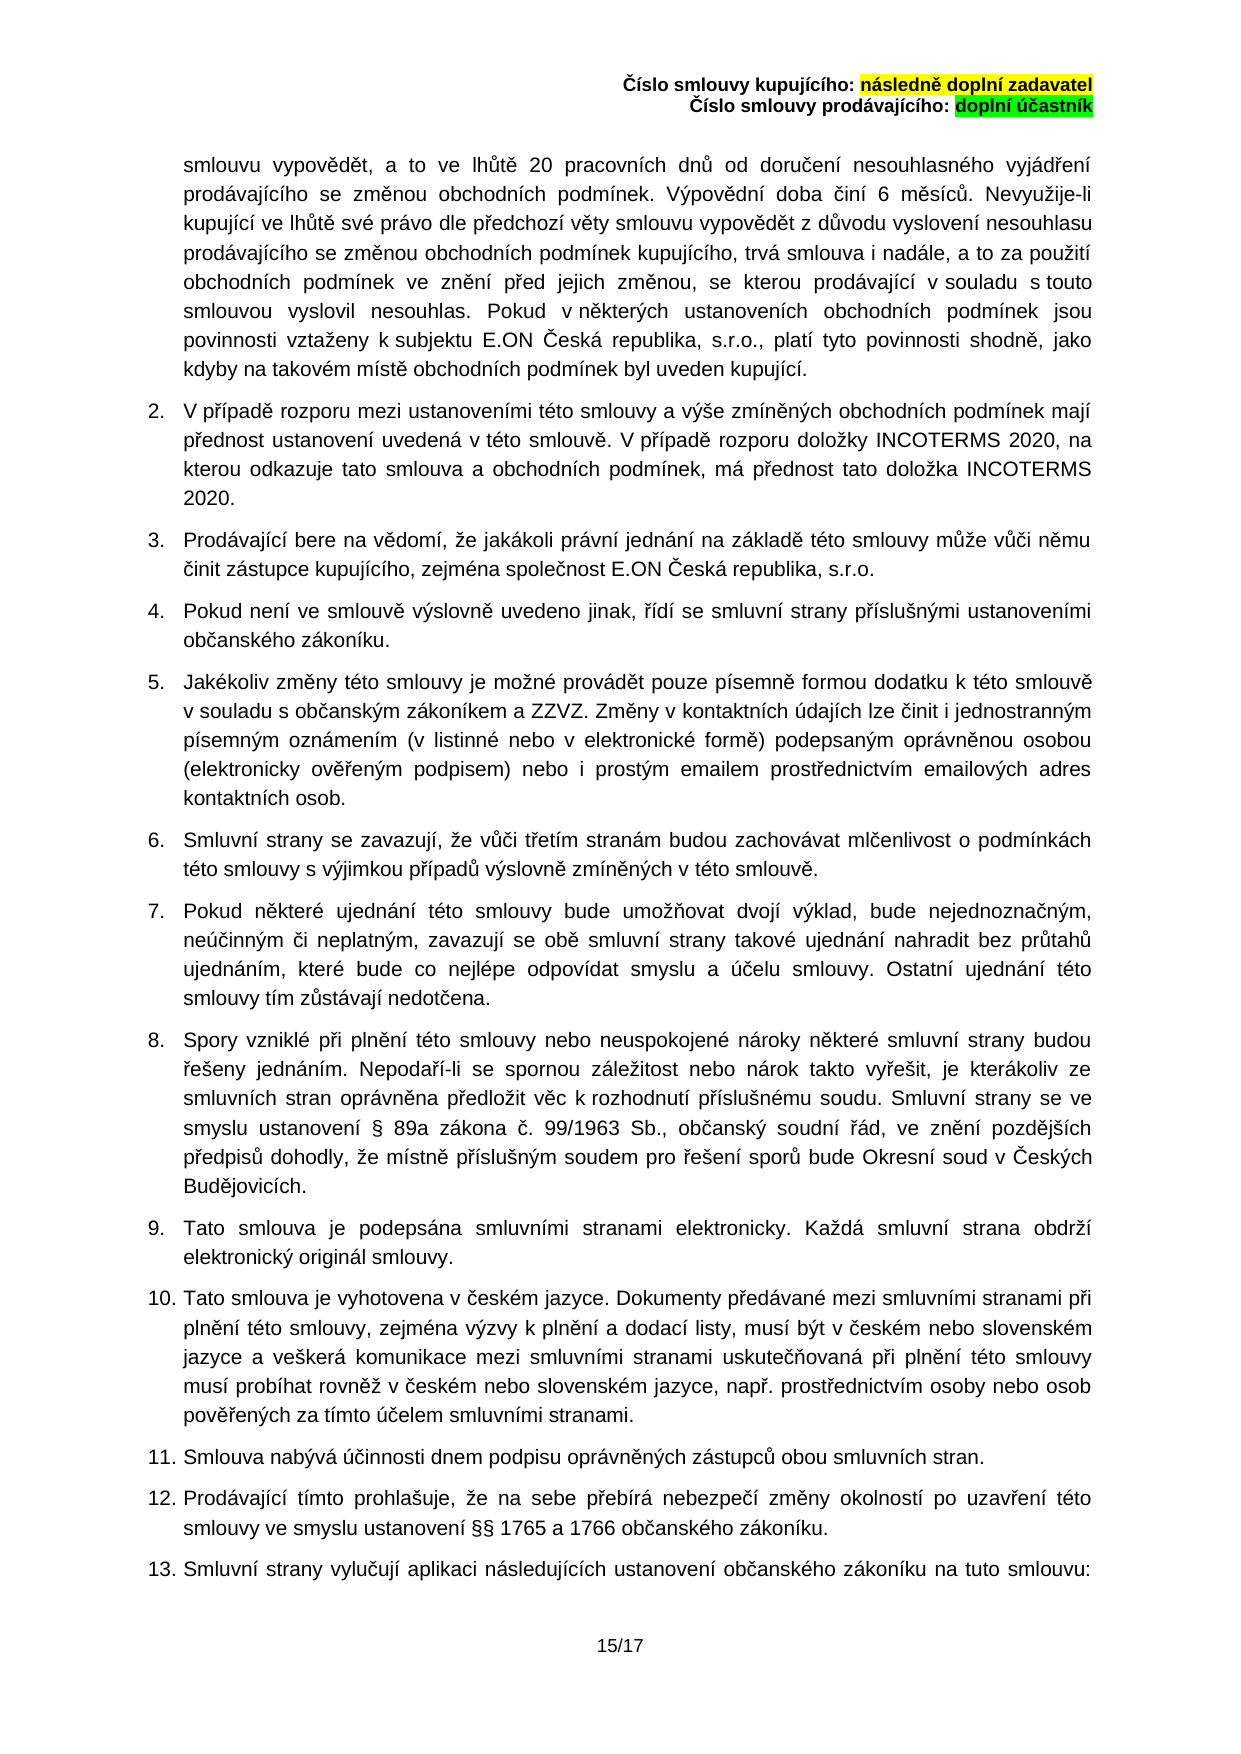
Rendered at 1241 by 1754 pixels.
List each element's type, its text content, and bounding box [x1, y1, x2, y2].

list Prodávající tímto prohlašuje, že na sebe přebírá nebezpečí změny okolností po uzavření této smlouvy ve smyslu ustanovení §§ 1765 a 1766 občanského zákoníku. [148, 1481, 1093, 1539]
list Pokud některé ujednání této smlouvy bude umožňovat dvojí výklad, bude nejednoznačným, neúčinným či neplatným, zavazují se obě smluvní strany takové ujednání nahradit bez průtahů ujednáním, které bude co nejlépe odpovídat smyslu a účelu smlouvy. Ostatní ujednání této smlouvy tím zůstávají nedotčena. [148, 893, 1093, 1010]
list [148, 1552, 1093, 1581]
list Prodávající bere na vědomí, že jakákoli právní jednání na základě této smlouvy může vůči němu činit zástupce kupujícího, zejména společnost E.ON Česká republika, s.r.o. [148, 523, 1093, 581]
list Smlouva nabývá účinnosti dnem podpisu oprávněných zástupců obou smluvních stran. [148, 1439, 1093, 1468]
list Tato smlouva je vyhotovena v českém jazyce. Dokumenty předávané mezi smluvními stranami při plnění této smlouvy, zejména výzvy k plnění a dodací listy, musí být v českém nebo slovenském jazyce a veškerá komunikace mezi smluvními stranami uskutečňovaná při plnění této smlouvy musí probíhat rovněž v českém nebo slovenském jazyce, např. prostřednictvím osoby nebo osob pověřených za tímto účelem smluvními stranami. [148, 1281, 1093, 1427]
list V případě rozporu mezi ustanoveními této smlouvy a výše zmíněných obchodních podmínek mají přednost ustanovení uvedená v této smlouvě. V případě rozporu doložky INCOTERMS 2020, na kterou odkazuje tato smlouva a obchodních podmínek, má přednost tato doložka INCOTERMS 2020. [148, 393, 1093, 510]
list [148, 148, 1093, 381]
list Smluvní strany se zavazují, že vůči třetím stranám budou zachovávat mlčenlivost o podmínkách této smlouvy s výjimkou případů výslovně zmíněných v této smlouvě. [148, 823, 1093, 881]
list Jakékoliv změny této smlouvy je možné provádět pouze písemně formou dodatku k této smlouvě v souladu s občanským zákoníkem a ZZVZ. Změny v kontaktních údajích lze činit i jednostranným písemným oznámením (v listinné nebo v elektronické formě) podepsaným oprávněnou osobou (elektronicky ověřeným podpisem) nebo i prostým emailem prostřednictvím emailových adres kontaktních osob. [148, 664, 1093, 810]
list Pokud není ve smlouvě výslovně uvedeno jinak, řídí se smluvní strany příslušnými ustanoveními občanského zákoníku. [148, 593, 1093, 652]
list Spory vzniklé při plnění této smlouvy nebo neuspokojené nároky některé smluvní strany budou řešeny jednáním. Nepodaří-li se spornou záležitost nebo nárok takto vyřešit, je kterákoliv ze smluvních stran oprávněna předložit věc k rozhodnutí příslušnému soudu. Smluvní strany se ve smyslu ustanovení § 89a zákona č. 99/1963 Sb., občanský soudní řád, ve znění pozdějších předpisů dohodly, že místně příslušným soudem pro řešení sporů bude Okresní soud v Českých Budějovicích. [148, 1023, 1093, 1198]
list Tato smlouva je podepsána smluvními stranami elektronicky. Každá smluvní strana obdrží elektronický originál smlouvy. [148, 1210, 1093, 1268]
